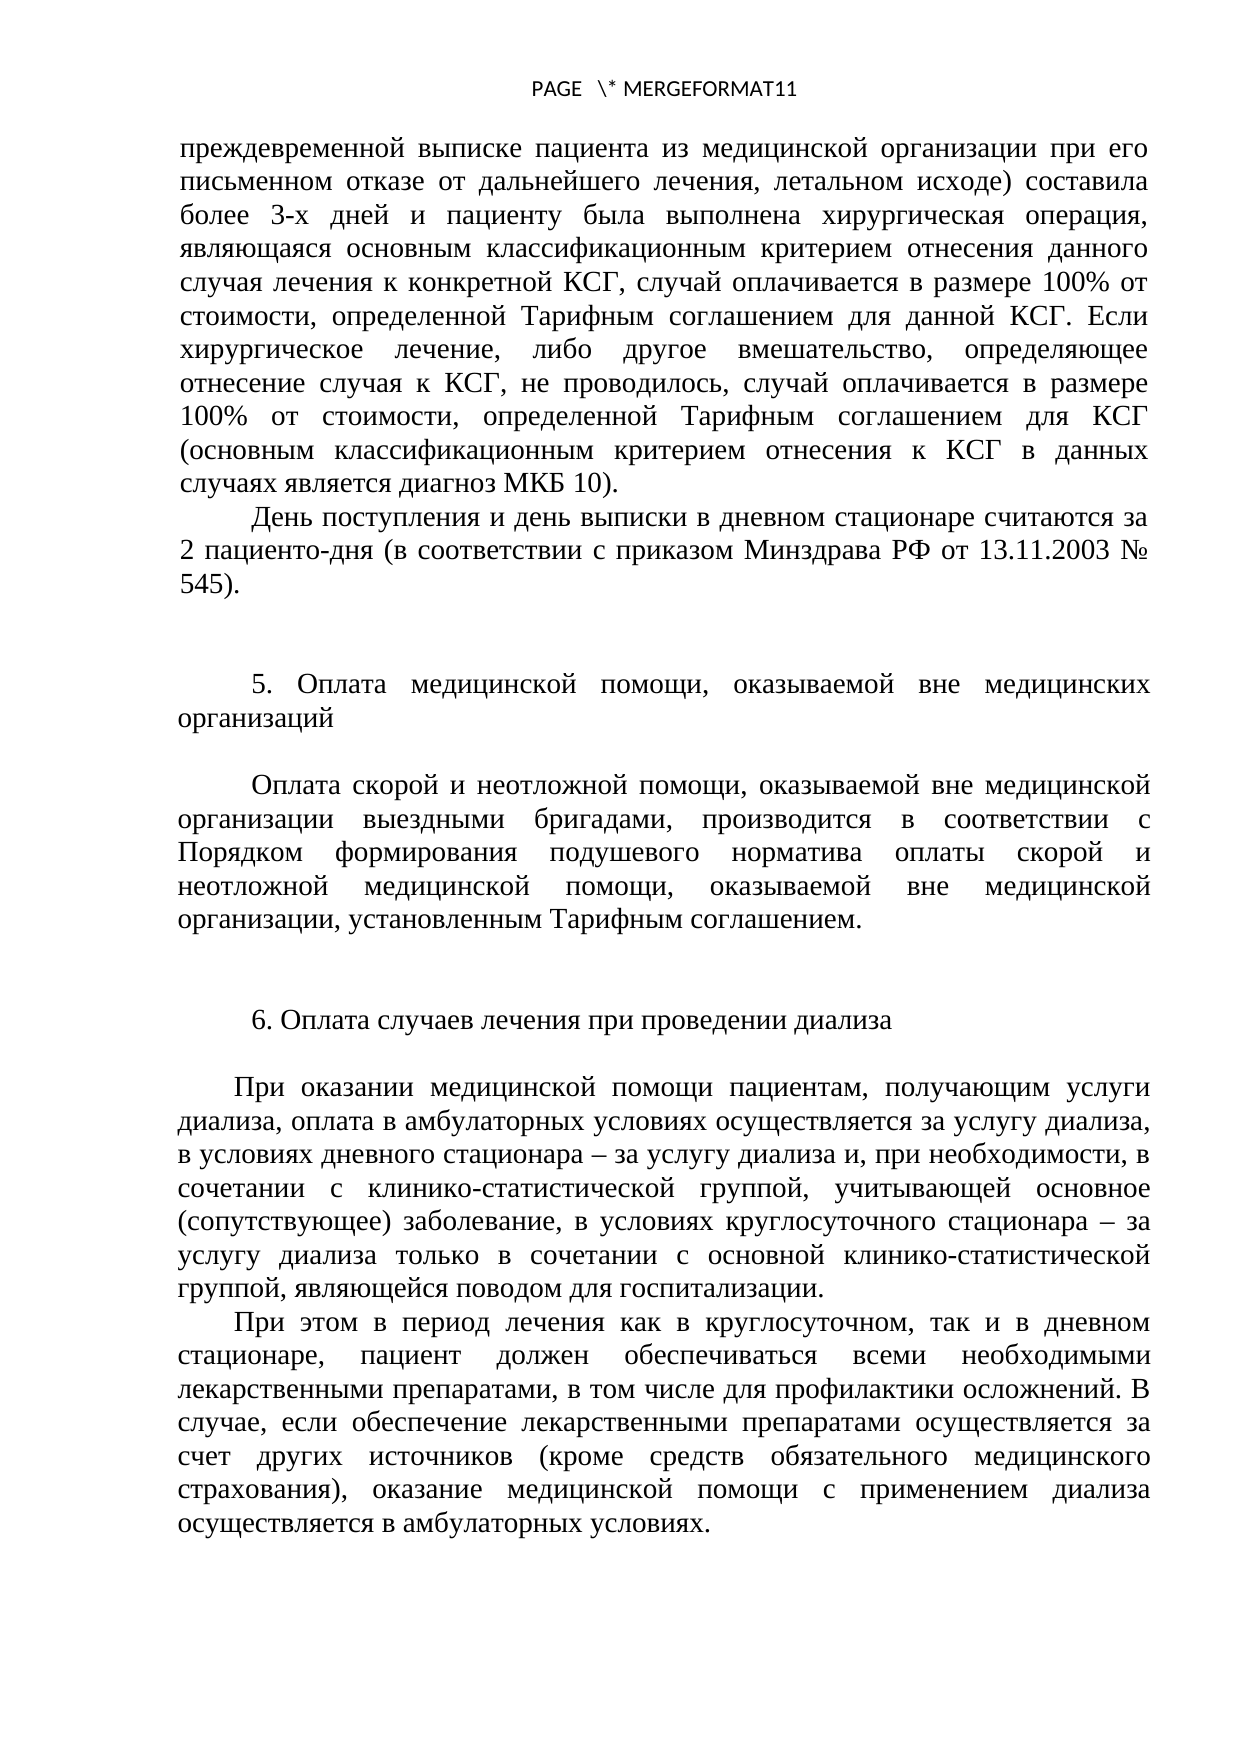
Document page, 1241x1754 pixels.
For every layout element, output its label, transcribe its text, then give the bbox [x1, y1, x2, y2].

text При этом в период лечения как в круглосуточном, так и в дневном стационаре, пациент должен обеспечиваться всеми необходимыми лекарственными препаратами, в том числе для профилактики осложнений. В случае, если обеспечение лекарственными препаратами осуществляется за счет других источников (кроме средств обязательного медицинского страхования), оказание медицинской помощи с применением диализа осуществляется в амбулаторных условиях. [177, 1304, 1152, 1539]
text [179, 130, 1149, 499]
text Оплата скорой и неотложной помощи, оказываемой вне медицинской организации выездными бригадами, производится в соответствии с Порядком формирования подушевого норматива оплаты скорой и неотложной медицинской помощи, оказываемой вне медицинской организации, установленным Тарифным соглашением. [177, 767, 1152, 935]
text 5. Оплата медицинской помощи, оказываемой вне медицинских организаций [177, 667, 1152, 734]
text День поступления и день выписки в дневном стационаре считаются за 2 пациенто-дня (в соответствии с приказом Минздрава РФ от 13.11.2003 № 545). [179, 499, 1149, 599]
text 6. Оплата случаев лечения при проведении диализа [177, 1002, 1152, 1036]
text При оказании медицинской помощи пациентам, получающим услуги диализа, оплата в амбулаторных условиях осуществляется за услугу диализа, в условиях дневного стационара – за услугу диализа и, при необходимости, в сочетании с клинико-статистической группой, учитывающей основное (сопутствующее) заболевание, в условиях круглосуточного стационара – за услугу диализа только в сочетании с основной клинико-статистической группой, являющейся поводом для госпитализации. [177, 1069, 1152, 1304]
